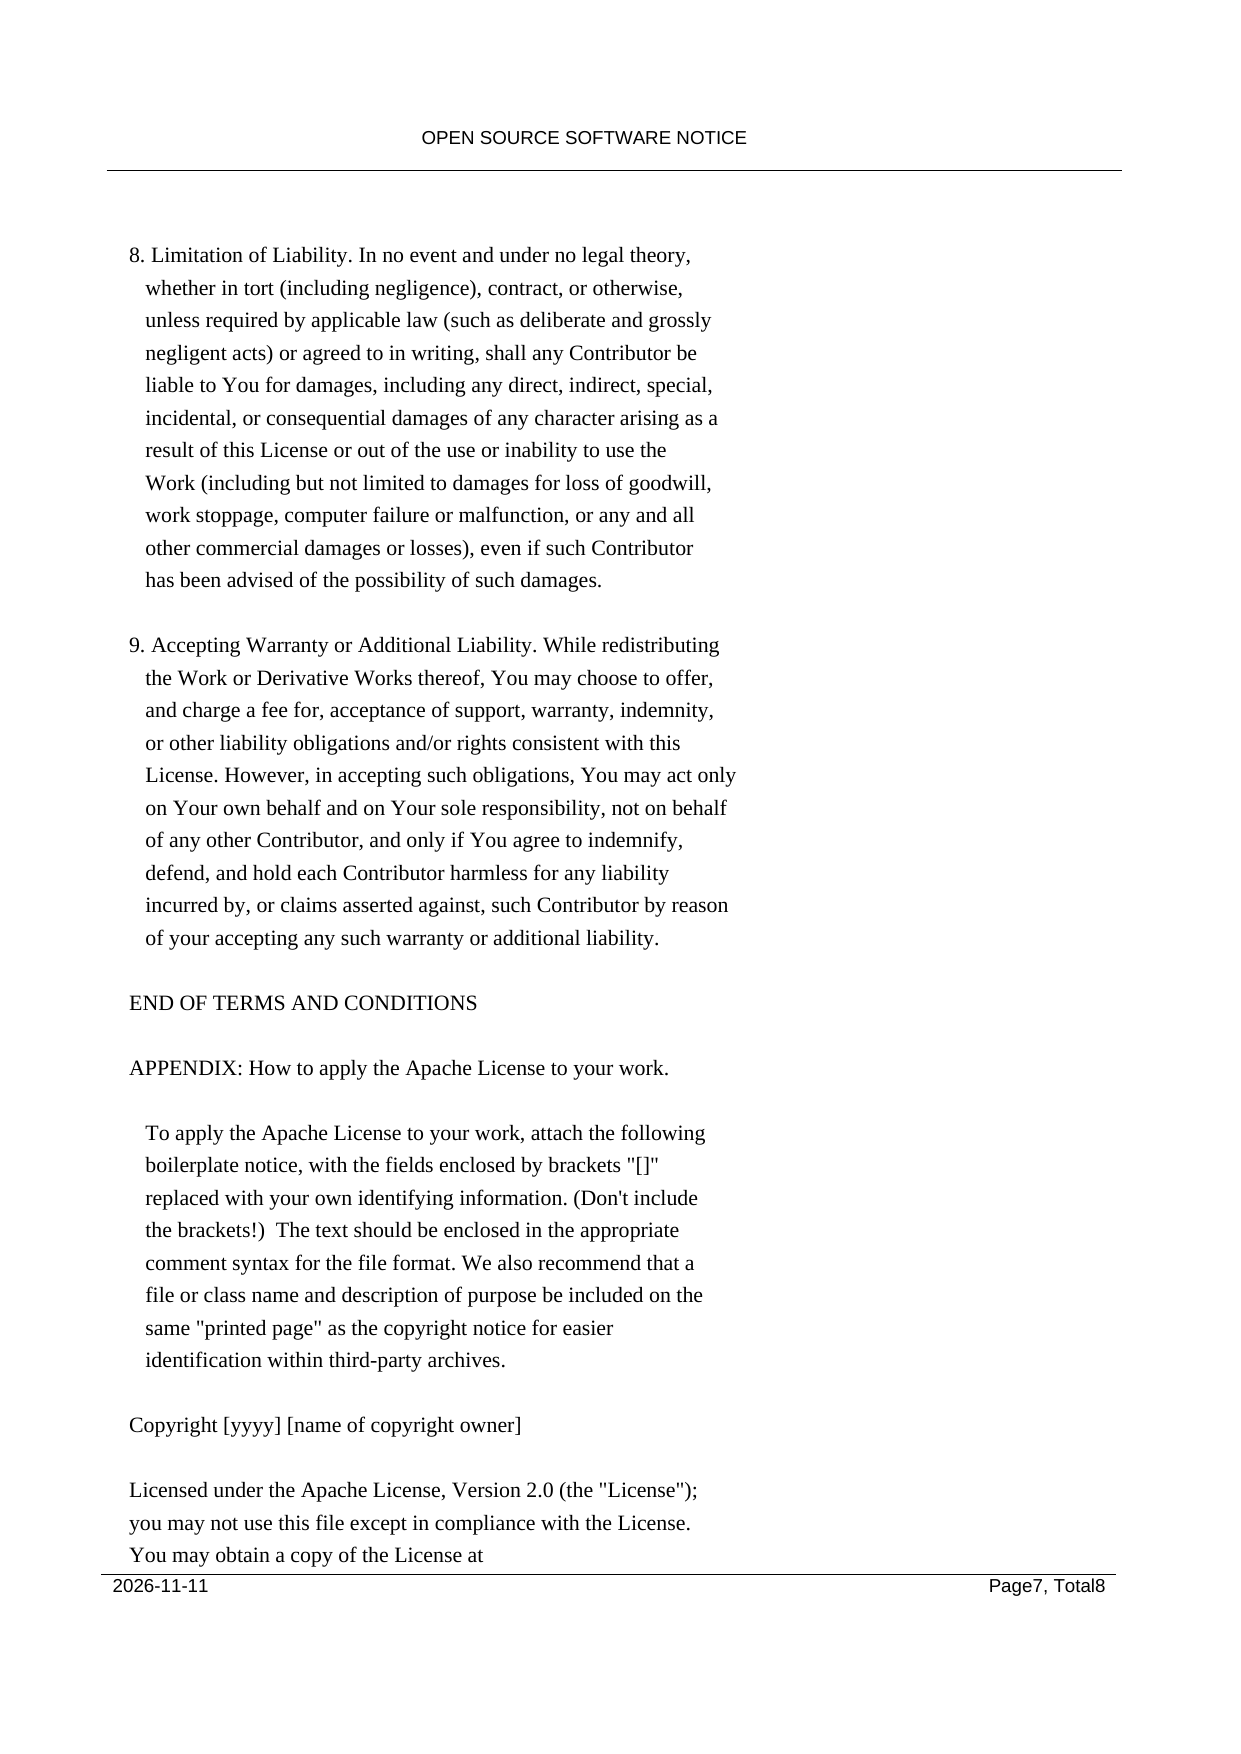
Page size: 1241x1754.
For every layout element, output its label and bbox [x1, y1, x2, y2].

text [112, 206, 1128, 1571]
